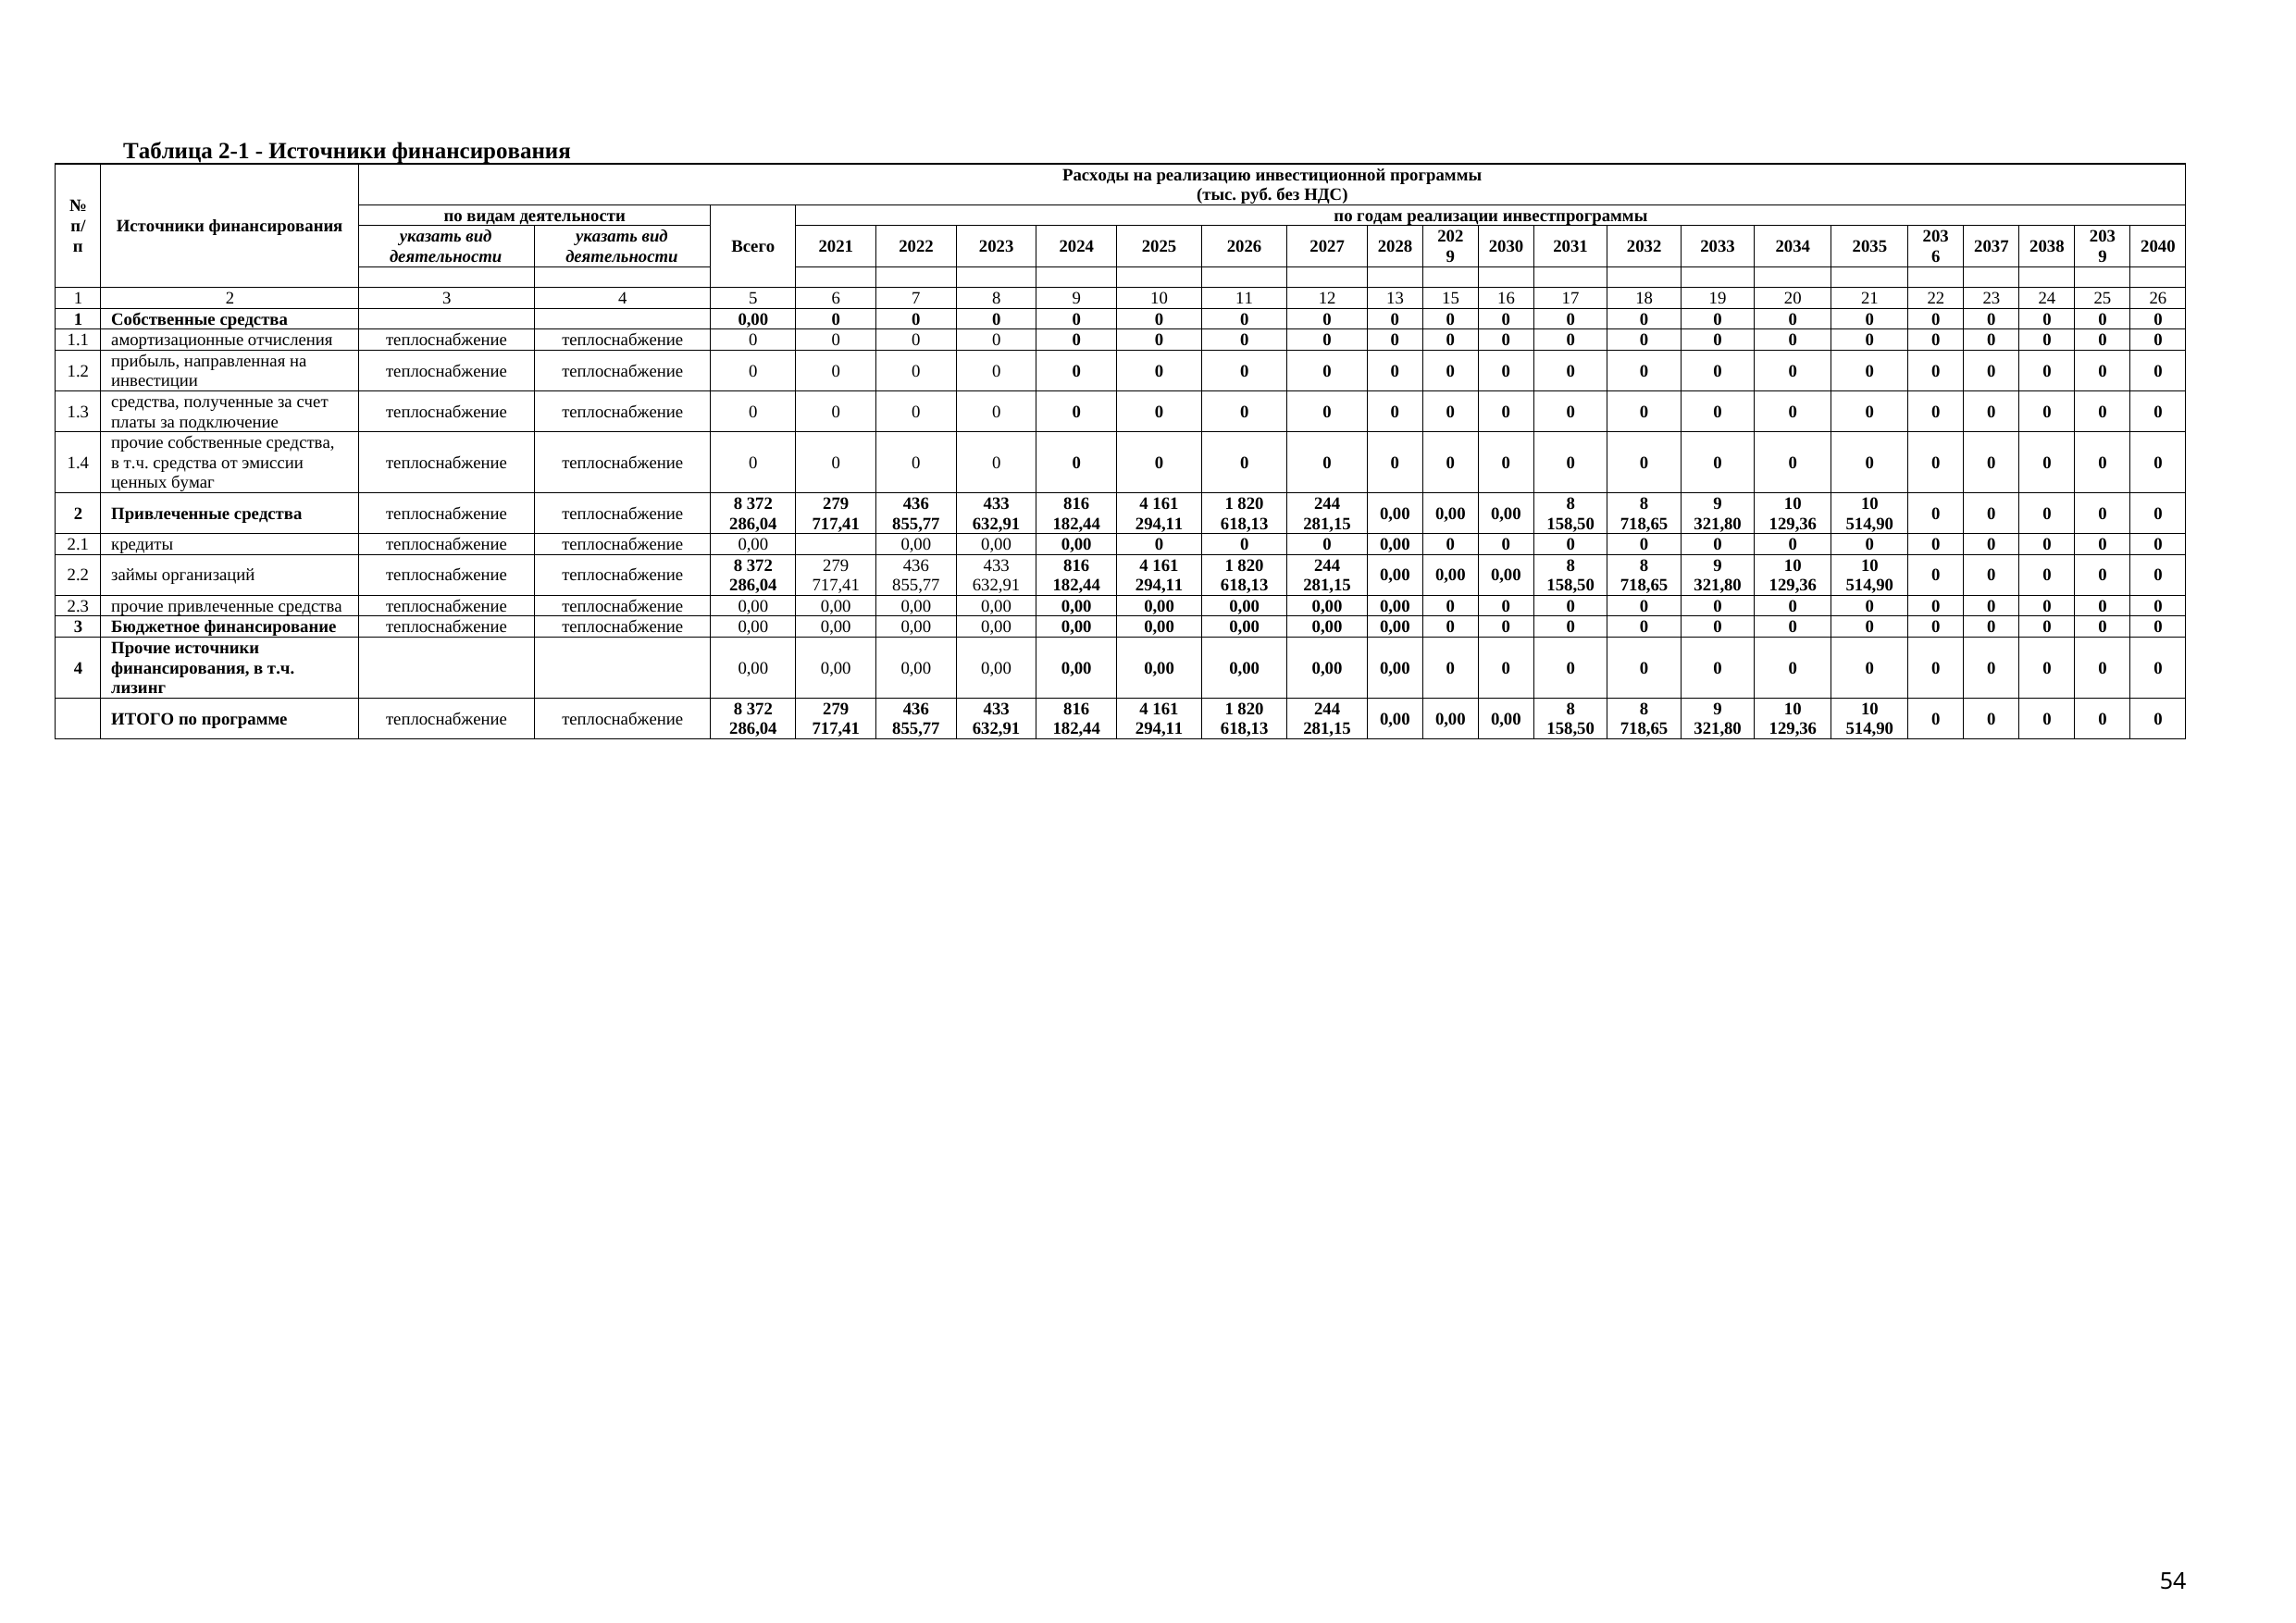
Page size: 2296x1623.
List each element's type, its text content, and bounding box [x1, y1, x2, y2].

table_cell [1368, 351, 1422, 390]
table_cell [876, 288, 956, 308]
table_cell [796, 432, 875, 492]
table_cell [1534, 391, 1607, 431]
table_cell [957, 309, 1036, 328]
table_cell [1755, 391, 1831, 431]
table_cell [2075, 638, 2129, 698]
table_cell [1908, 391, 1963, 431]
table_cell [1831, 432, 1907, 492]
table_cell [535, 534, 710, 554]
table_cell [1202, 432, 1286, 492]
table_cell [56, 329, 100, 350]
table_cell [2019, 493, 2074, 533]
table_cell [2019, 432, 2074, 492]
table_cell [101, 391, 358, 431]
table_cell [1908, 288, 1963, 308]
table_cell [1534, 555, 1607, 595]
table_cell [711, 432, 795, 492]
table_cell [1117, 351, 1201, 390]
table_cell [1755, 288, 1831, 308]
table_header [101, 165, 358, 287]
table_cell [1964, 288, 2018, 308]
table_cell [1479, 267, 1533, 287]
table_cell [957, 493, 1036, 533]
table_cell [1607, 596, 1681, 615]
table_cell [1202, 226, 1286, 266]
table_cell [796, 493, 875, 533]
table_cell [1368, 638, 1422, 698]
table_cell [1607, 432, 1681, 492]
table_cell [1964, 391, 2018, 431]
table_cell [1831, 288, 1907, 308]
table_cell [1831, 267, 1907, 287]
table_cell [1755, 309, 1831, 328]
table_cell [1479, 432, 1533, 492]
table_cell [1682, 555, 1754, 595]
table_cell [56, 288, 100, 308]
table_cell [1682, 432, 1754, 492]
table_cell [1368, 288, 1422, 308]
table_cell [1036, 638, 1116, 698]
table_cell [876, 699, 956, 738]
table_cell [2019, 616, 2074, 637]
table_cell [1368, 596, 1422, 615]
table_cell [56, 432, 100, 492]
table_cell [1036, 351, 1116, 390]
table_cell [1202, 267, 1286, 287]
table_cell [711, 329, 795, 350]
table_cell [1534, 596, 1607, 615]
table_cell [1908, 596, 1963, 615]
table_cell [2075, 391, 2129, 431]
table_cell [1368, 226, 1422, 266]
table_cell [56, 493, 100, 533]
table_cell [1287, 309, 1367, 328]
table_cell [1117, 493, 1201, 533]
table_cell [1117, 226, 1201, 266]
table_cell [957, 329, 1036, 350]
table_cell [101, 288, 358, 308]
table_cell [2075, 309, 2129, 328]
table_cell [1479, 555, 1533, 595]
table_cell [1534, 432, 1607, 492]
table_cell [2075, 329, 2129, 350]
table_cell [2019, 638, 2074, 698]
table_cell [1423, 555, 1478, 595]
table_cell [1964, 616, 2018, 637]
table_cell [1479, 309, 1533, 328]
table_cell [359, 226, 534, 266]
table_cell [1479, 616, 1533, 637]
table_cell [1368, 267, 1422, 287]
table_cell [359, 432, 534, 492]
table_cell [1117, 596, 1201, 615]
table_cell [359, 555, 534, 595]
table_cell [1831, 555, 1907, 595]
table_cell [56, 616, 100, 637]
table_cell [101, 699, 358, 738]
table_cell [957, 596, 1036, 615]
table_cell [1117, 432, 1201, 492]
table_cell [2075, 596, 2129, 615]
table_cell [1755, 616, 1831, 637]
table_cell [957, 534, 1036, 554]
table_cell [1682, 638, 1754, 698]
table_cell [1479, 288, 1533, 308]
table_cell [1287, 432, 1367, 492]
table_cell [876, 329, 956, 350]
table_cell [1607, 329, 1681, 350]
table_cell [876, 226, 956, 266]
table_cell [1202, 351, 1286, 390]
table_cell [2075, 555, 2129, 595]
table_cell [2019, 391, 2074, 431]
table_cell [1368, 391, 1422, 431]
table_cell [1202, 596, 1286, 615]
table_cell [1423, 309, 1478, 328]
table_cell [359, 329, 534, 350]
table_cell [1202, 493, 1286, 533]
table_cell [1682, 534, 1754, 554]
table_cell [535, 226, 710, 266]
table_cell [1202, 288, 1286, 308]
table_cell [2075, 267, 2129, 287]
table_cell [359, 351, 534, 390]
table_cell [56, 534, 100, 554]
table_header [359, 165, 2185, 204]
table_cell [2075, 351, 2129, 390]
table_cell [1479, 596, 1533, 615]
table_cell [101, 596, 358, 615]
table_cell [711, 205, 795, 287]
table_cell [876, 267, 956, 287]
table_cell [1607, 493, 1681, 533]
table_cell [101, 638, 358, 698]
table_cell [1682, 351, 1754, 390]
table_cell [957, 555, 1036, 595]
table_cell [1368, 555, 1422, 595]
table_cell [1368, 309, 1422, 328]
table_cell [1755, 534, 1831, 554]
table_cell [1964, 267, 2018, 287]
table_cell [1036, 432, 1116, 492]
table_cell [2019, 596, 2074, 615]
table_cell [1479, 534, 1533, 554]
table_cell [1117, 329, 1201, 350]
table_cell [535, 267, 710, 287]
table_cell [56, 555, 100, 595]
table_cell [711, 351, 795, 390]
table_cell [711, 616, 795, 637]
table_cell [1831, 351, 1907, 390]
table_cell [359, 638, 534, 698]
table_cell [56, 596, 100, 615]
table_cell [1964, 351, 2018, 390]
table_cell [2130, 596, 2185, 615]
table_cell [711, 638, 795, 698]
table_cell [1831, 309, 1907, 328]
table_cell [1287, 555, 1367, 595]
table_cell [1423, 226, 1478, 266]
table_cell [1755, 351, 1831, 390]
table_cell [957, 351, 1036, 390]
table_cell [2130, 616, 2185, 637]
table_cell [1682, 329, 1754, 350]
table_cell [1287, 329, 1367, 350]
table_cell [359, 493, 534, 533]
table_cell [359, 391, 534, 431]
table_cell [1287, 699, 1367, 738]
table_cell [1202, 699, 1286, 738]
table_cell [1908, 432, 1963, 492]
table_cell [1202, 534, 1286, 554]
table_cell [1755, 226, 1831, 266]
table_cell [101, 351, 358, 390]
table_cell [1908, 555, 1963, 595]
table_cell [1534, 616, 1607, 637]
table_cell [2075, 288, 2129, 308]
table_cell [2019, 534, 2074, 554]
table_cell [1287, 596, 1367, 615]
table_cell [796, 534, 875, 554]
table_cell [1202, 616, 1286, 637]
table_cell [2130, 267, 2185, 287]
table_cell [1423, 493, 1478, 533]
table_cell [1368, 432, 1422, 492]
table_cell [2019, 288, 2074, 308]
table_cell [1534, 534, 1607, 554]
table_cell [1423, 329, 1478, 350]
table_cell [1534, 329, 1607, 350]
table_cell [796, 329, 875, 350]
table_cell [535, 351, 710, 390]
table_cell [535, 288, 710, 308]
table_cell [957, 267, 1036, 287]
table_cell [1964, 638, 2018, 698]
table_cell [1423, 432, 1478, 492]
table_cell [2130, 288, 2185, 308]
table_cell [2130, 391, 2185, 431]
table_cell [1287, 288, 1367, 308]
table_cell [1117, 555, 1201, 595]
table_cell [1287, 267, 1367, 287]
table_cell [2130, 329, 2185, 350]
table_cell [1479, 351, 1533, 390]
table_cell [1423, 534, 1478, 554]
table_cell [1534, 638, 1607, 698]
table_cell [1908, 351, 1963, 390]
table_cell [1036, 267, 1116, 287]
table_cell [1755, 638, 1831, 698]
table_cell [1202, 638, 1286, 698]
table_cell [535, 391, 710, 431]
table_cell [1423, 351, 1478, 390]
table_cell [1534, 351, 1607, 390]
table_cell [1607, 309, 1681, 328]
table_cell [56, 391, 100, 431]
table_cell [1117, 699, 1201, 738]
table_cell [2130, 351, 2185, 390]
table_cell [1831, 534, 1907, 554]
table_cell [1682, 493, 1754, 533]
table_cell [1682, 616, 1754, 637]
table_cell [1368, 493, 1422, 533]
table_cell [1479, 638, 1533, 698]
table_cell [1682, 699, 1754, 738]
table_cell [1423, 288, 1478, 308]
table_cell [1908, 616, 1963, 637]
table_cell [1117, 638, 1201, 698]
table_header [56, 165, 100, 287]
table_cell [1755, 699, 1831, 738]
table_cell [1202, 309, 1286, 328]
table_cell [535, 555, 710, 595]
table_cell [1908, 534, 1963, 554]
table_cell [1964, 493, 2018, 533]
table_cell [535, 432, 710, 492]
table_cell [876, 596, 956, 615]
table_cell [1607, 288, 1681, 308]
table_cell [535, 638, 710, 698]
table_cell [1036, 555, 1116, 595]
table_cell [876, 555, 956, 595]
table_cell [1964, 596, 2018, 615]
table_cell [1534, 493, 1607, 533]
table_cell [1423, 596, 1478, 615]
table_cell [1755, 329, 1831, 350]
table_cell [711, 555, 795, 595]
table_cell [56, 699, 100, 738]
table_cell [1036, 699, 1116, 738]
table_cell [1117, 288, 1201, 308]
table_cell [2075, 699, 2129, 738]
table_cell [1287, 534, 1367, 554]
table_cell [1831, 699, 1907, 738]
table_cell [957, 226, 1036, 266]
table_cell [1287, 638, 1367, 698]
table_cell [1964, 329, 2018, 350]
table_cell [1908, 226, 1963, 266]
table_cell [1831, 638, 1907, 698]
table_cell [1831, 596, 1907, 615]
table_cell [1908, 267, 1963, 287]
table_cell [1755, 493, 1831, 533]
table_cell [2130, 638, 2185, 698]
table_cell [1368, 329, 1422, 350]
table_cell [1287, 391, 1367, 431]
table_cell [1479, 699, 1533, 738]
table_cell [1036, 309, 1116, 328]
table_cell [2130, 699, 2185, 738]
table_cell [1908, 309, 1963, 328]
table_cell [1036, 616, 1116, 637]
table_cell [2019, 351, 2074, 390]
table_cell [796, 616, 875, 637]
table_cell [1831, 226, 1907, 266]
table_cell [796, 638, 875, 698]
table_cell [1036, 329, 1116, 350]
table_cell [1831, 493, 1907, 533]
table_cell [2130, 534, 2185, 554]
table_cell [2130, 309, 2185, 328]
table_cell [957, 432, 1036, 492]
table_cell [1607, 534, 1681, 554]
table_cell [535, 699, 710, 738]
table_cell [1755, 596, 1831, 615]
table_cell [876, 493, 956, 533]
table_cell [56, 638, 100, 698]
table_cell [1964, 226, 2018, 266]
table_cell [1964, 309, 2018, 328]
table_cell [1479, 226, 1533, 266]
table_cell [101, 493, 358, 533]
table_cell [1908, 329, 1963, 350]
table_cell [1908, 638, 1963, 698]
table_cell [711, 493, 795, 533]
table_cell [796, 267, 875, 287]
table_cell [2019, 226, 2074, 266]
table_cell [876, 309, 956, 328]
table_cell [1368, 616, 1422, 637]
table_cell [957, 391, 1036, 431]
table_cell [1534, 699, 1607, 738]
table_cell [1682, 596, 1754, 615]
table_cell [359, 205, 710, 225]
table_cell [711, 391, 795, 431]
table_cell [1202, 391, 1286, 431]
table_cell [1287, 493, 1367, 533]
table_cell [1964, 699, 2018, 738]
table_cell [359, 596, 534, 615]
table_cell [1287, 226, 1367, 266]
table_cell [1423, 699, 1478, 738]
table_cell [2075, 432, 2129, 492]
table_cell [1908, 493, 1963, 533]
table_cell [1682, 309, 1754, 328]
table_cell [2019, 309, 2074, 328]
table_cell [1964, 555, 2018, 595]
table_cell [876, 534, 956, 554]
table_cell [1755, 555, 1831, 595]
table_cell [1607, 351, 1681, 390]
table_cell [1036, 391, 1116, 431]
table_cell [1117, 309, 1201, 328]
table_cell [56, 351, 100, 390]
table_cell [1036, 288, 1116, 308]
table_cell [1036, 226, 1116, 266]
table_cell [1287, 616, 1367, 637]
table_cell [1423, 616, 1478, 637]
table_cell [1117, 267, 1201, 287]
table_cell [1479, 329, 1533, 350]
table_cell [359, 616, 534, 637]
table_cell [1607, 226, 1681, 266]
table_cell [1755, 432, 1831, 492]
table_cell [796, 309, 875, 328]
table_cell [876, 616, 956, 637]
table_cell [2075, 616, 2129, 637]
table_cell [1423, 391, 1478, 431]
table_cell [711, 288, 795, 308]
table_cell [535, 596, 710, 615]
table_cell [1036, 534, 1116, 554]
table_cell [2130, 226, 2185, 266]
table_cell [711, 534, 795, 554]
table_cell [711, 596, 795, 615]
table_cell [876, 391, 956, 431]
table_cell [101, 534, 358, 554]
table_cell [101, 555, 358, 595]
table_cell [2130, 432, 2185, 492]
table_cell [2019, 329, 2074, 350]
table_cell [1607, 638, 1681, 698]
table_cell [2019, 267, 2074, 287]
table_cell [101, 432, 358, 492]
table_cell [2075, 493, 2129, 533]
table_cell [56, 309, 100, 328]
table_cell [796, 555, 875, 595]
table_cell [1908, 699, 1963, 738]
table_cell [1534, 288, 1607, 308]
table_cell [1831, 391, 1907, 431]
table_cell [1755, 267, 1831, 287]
text Таблица 2-1 - Источники финансирования [55, 137, 2186, 163]
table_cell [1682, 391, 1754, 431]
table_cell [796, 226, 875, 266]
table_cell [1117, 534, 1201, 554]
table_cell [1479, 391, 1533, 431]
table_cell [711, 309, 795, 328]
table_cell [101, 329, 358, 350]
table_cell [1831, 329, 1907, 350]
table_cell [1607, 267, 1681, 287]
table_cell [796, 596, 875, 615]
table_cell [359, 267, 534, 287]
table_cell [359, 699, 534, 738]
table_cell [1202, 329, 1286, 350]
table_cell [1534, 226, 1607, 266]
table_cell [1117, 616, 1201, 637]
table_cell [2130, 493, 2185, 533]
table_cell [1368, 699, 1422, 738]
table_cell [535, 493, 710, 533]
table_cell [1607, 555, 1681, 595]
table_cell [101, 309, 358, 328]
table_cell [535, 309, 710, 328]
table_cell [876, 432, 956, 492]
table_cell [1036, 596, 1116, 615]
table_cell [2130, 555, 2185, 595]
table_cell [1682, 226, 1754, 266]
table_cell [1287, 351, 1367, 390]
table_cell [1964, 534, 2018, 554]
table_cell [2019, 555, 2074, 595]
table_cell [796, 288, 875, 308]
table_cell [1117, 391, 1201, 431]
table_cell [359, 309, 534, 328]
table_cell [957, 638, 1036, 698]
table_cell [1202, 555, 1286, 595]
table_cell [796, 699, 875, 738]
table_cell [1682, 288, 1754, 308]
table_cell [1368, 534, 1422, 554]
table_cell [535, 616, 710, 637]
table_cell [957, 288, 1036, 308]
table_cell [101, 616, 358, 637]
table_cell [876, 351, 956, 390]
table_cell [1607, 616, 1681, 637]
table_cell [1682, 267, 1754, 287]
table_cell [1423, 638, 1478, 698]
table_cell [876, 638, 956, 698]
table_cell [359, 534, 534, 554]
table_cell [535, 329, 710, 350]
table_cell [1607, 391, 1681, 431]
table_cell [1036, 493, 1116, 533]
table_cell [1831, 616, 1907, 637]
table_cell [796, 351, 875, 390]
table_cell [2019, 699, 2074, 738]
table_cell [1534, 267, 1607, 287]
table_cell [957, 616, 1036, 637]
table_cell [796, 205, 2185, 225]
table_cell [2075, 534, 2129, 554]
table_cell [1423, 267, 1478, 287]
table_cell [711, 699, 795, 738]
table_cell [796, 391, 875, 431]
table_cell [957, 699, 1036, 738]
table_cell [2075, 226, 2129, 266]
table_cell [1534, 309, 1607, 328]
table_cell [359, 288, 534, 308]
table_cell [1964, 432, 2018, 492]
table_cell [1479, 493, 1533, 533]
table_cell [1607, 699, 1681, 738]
